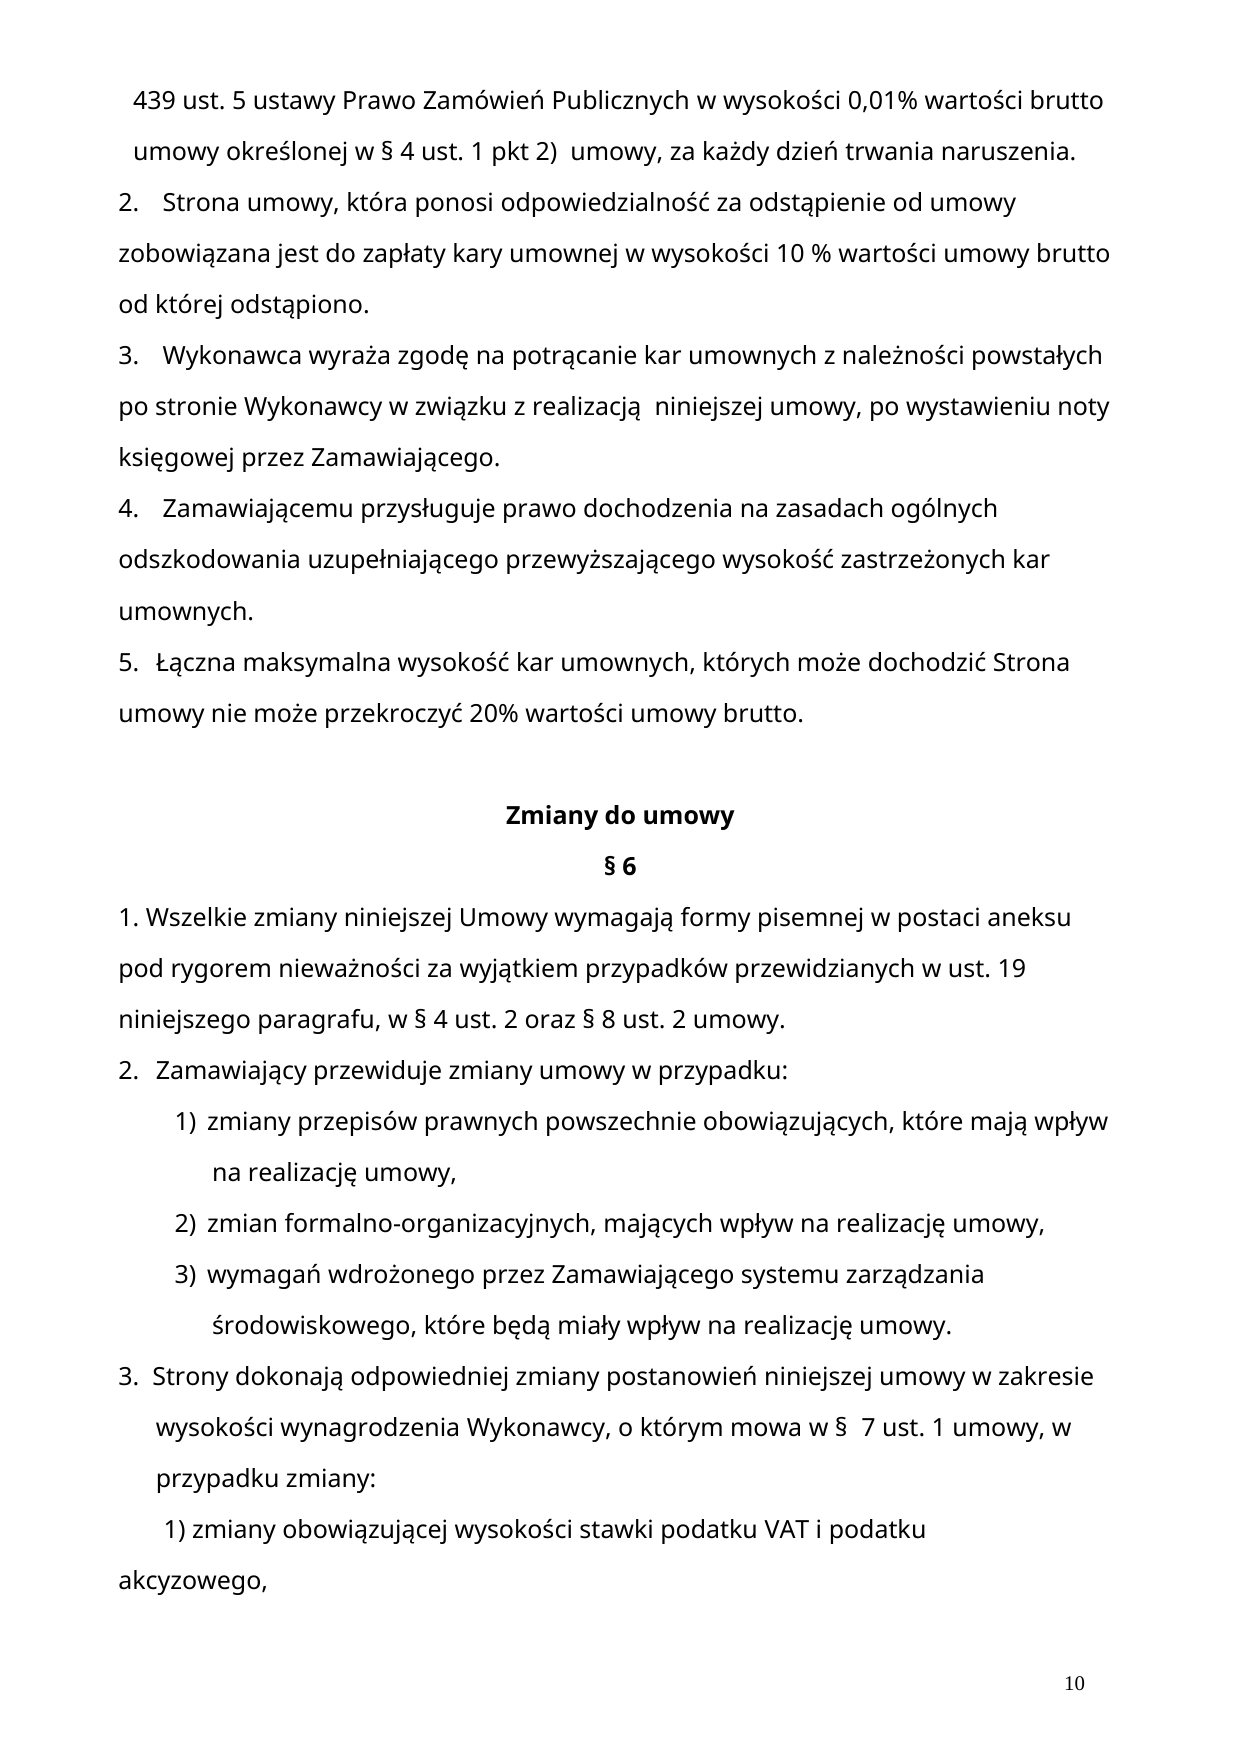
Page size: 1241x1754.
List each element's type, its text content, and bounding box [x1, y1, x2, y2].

list Zamawiający przewiduje zmiany umowy w przypadku: [118, 1052, 1122, 1087]
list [133, 83, 1122, 168]
list Wykonawca wyraża zgodę na potrącanie kar umownych z należności powstałych po stronie Wykonawcy w związku z realizacją niniejszej umowy, po wystawieniu noty księgowej przez Zamawiającego. [118, 338, 1122, 474]
list zmiany przepisów prawnych powszechnie obowiązujących, które mają wpływ na realizację umowy, [174, 1103, 1122, 1189]
list Zamawiającemu przysługuje prawo dochodzenia na zasadach ogólnych odszkodowania uzupełniającego przewyższającego wysokość zastrzeżonych kar umownych. [118, 491, 1122, 627]
text Zmiany do umowy [118, 797, 1122, 831]
text 3. Strony dokonają odpowiedniej zmiany postanowień niniejszej umowy w zakresie wysokości wynagrodzenia Wykonawcy, o którym mowa w § 7 ust. 1 umowy, w przypadku zmiany: [118, 1359, 1122, 1495]
list Strona umowy, która ponosi odpowiedzialność za odstąpienie od umowy zobowiązana jest do zapłaty kary umownej w wysokości 10 % wartości umowy brutto od której odstąpiono. [118, 185, 1122, 321]
list zmian formalno-organizacyjnych, mających wpływ na realizację umowy, [174, 1206, 1122, 1240]
text § 6 [118, 848, 1122, 882]
list wymagań wdrożonego przez Zamawiającego systemu zarządzania środowiskowego, które będą miały wpływ na realizację umowy. [174, 1257, 1122, 1342]
list Łączna maksymalna wysokość kar umownych, których może dochodzić Strona umowy nie może przekroczyć 20% wartości umowy brutto. [118, 644, 1122, 729]
text 1. Wszelkie zmiany niniejszej Umowy wymagają formy pisemnej w postaci aneksu pod rygorem nieważności za wyjątkiem przypadków przewidzianych w ust. 19 niniejszego paragrafu, w § 4 ust. 2 oraz § 8 ust. 2 umowy. [118, 899, 1122, 1036]
text 1) zmiany obowiązującej wysokości stawki podatku VAT i podatku akcyzowego, [118, 1512, 1122, 1597]
